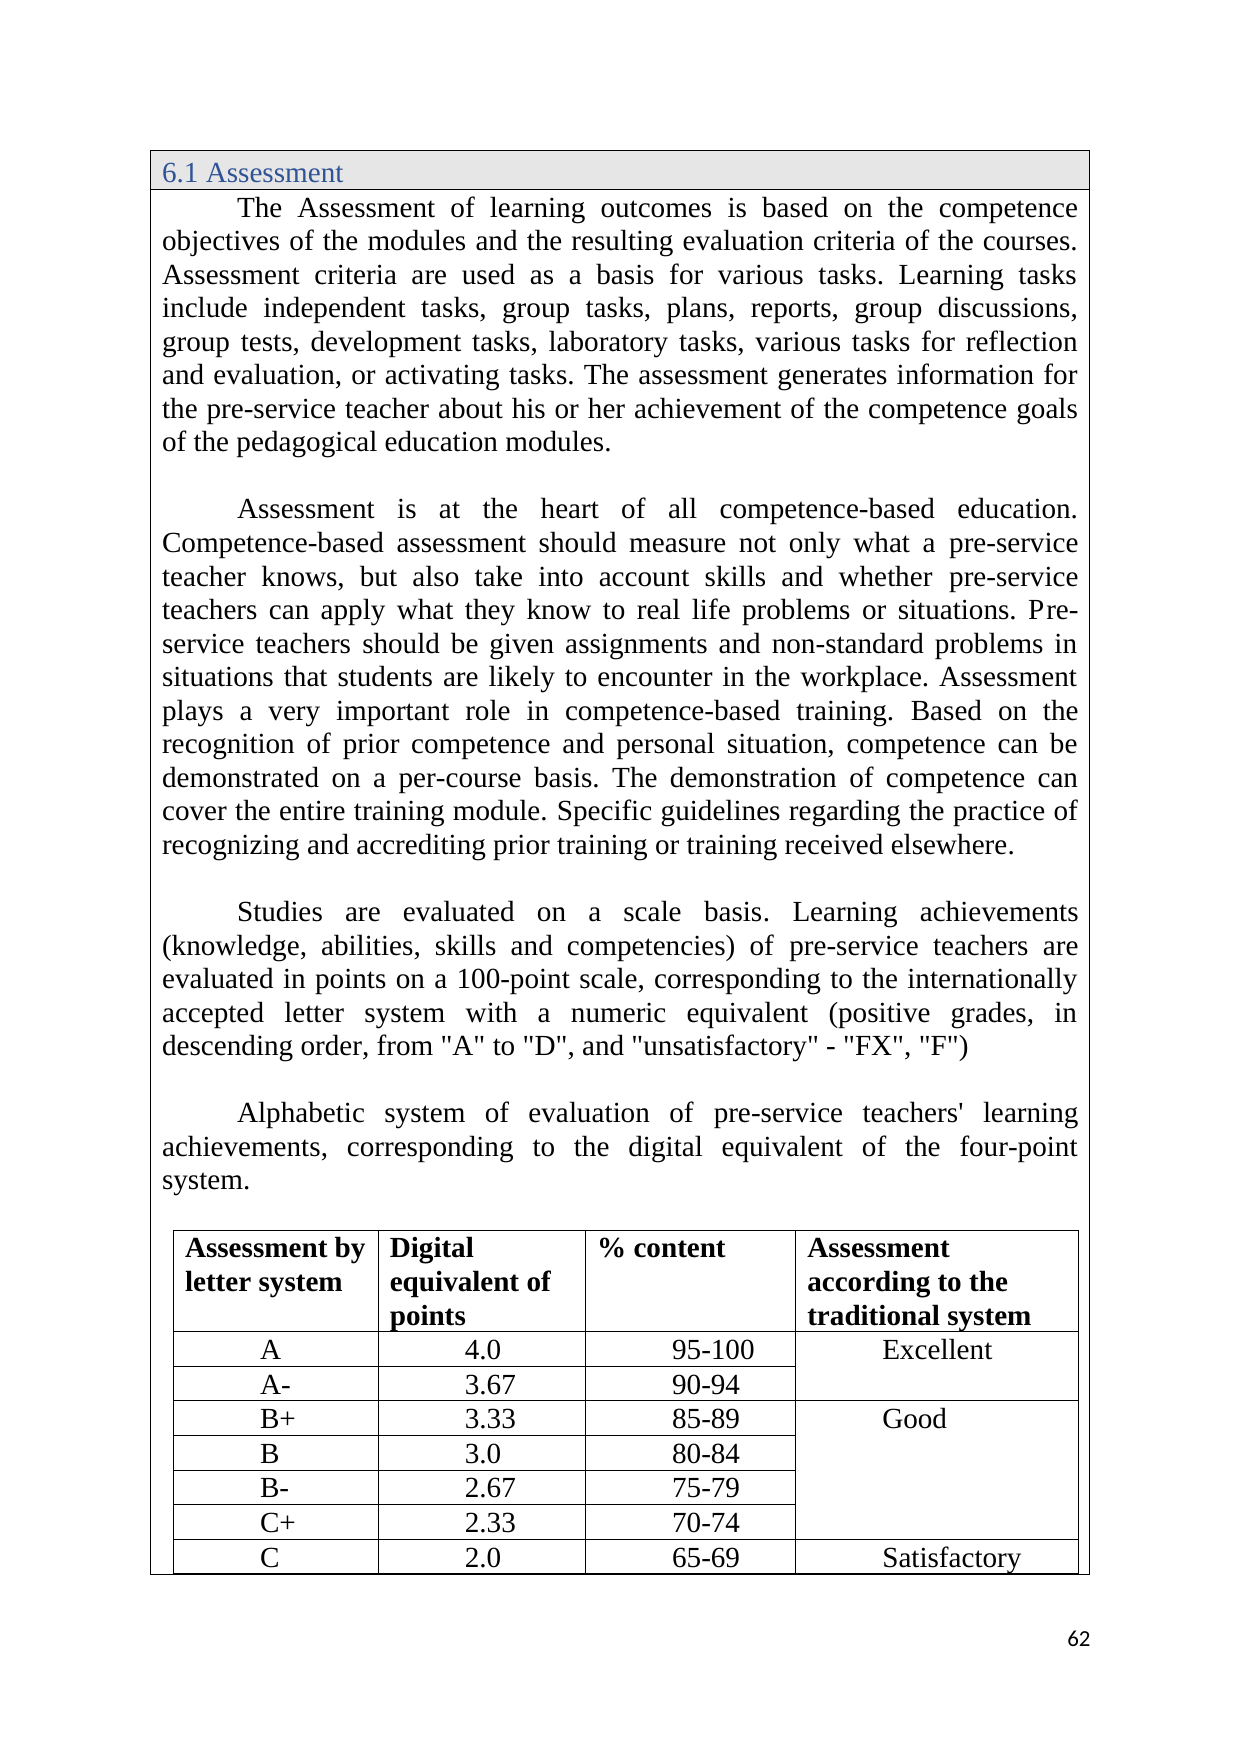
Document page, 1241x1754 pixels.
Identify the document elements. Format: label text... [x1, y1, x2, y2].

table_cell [151, 190, 1089, 1574]
table_header 6.1 Assessment [151, 151, 1089, 189]
